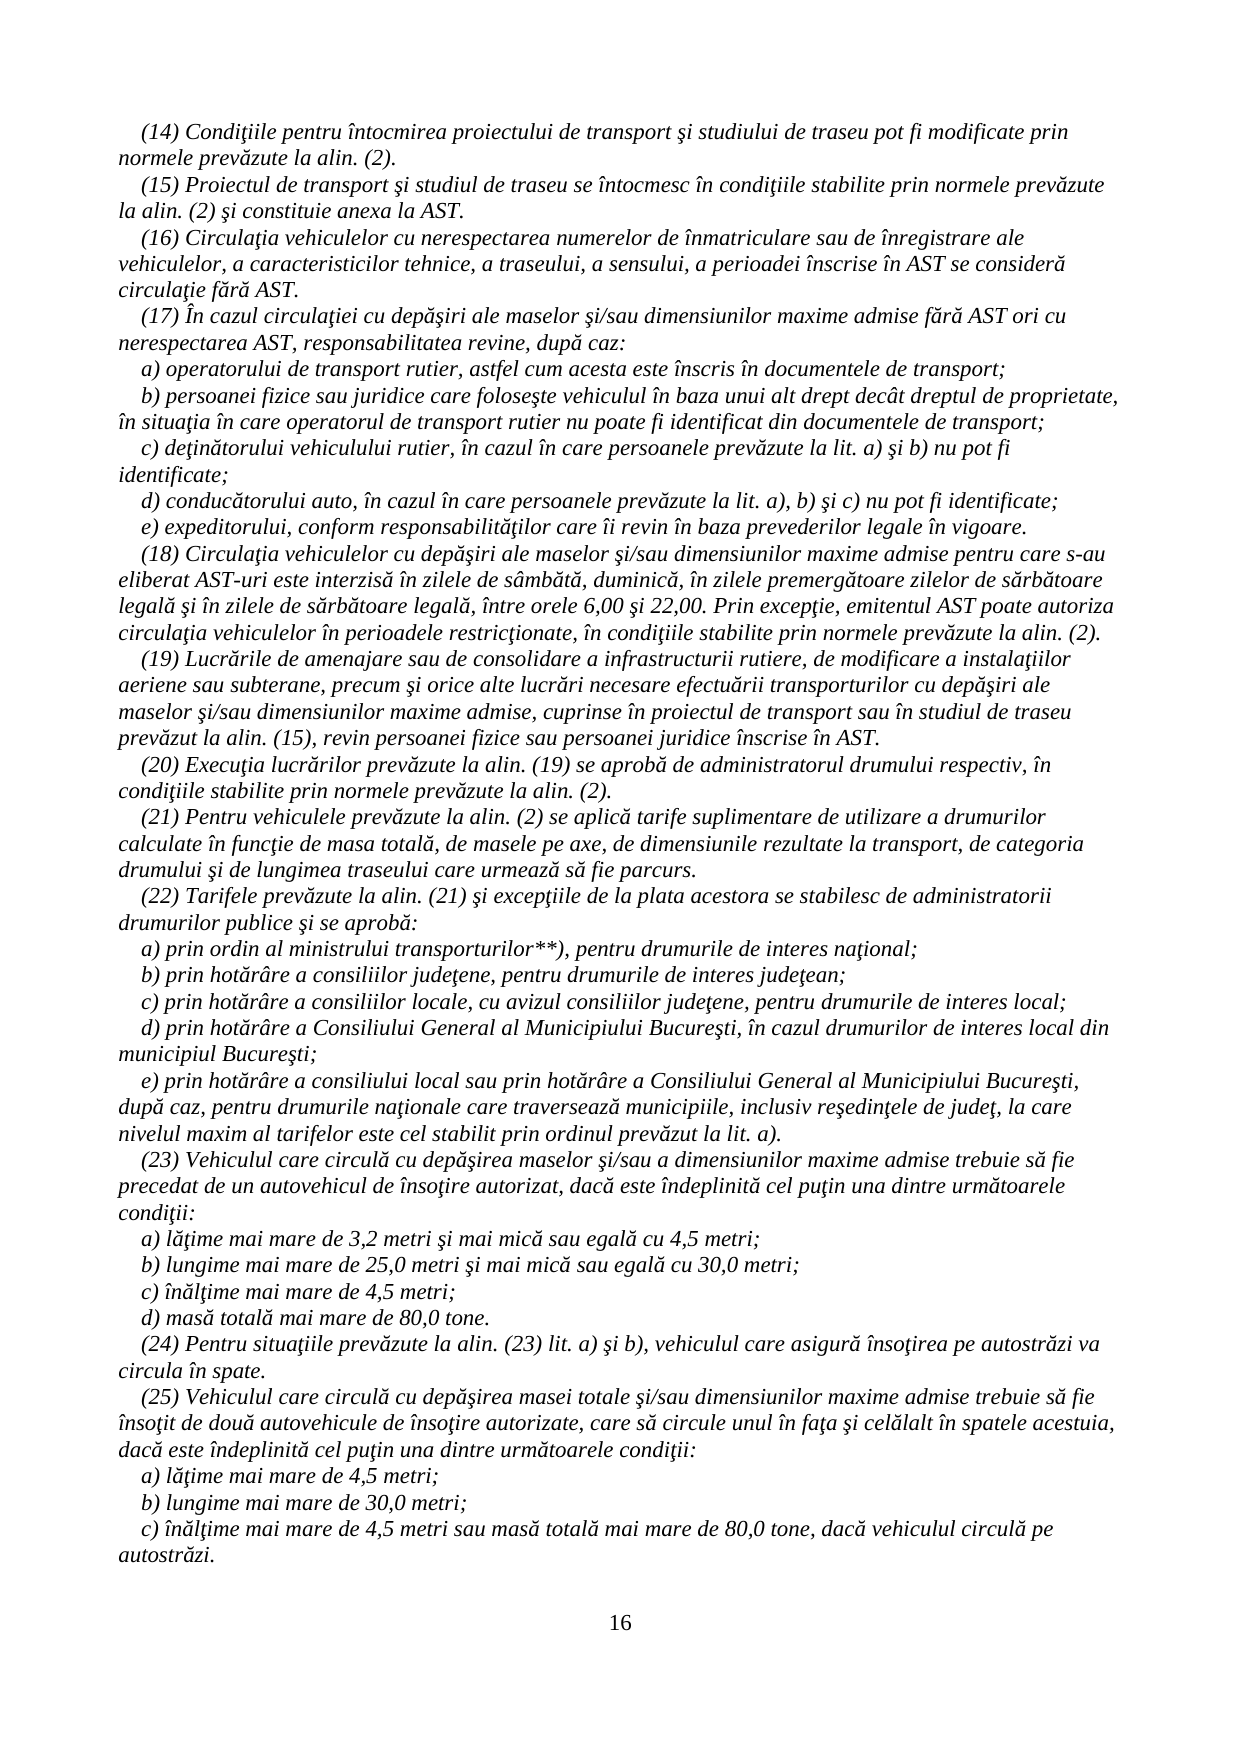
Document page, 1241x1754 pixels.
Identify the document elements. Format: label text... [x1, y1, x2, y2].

text b) prin hotărâre a consiliilor judeţene, pentru drumurile de interes judeţean; [118, 961, 1122, 988]
text (20) Execuţia lucrărilor prevăzute la alin. (19) se aprobă de administratorul drumului respectiv, în condiţiile stabilite prin normele prevăzute la alin. (2). [118, 751, 1122, 803]
text (22) Tarifele prevăzute la alin. (21) şi excepţiile de la plata acestora se stabilesc de administratorii drumurilor publice şi se aprobă: [118, 882, 1122, 935]
text a) lăţime mai mare de 4,5 metri; [118, 1462, 1122, 1488]
text c) deţinătorului vehiculului rutier, în cazul în care persoanele prevăzute la lit. a) şi b) nu pot fi identificate; [118, 434, 1122, 487]
text c) înălţime mai mare de 4,5 metri sau masă totală mai mare de 80,0 tone, dacă vehiculul circulă pe autostrăzi. [118, 1515, 1122, 1568]
text (18) Circulaţia vehiculelor cu depăşiri ale maselor şi/sau dimensiunilor maxime admise pentru care s-au eliberat AST-uri este interzisă în zilele de sâmbătă, duminică, în zilele premergătoare zilelor de sărbătoare legală şi în zilele de sărbătoare legală, între orele 6,00 şi 22,00. Prin excepţie, emitentul AST poate autoriza circulaţia vehiculelor în perioadele restricţionate, în condiţiile stabilite prin normele prevăzute la alin. (2). [118, 540, 1122, 645]
text (14) Condiţiile pentru întocmirea proiectului de transport şi studiului de traseu pot fi modificate prin normele prevăzute la alin. (2). [118, 118, 1122, 171]
text b) lungime mai mare de 25,0 metri şi mai mică sau egală cu 30,0 metri; [118, 1251, 1122, 1278]
text (17) În cazul circulaţiei cu depăşiri ale maselor şi/sau dimensiunilor maxime admise fără AST ori cu nerespectarea AST, responsabilitatea revine, după caz: [118, 303, 1122, 355]
text e) expeditorului, conform responsabilităţilor care îi revin în baza prevederilor legale în vigoare. [118, 513, 1122, 540]
text (25) Vehiculul care circulă cu depăşirea masei totale şi/sau dimensiunilor maxime admise trebuie să fie însoţit de două autovehicule de însoţire autorizate, care să circule unul în faţa şi celălalt în spatele acestuia, dacă este îndeplinită cel puţin una dintre următoarele condiţii: [118, 1383, 1122, 1462]
text b) persoanei fizice sau juridice care foloseşte vehiculul în baza unui alt drept decât dreptul de proprietate, în situaţia în care operatorul de transport rutier nu poate fi identificat din documentele de transport; [118, 382, 1122, 434]
text (19) Lucrările de amenajare sau de consolidare a infrastructurii rutiere, de modificare a instalaţiilor aeriene sau subterane, precum şi orice alte lucrări necesare efectuării transporturilor cu depăşiri ale maselor şi/sau dimensiunilor maxime admise, cuprinse în proiectul de transport sau în studiul de traseu prevăzut la alin. (15), revin persoanei fizice sau persoanei juridice înscrise în AST. [118, 645, 1122, 751]
text a) prin ordin al ministrului transporturilor**), pentru drumurile de interes naţional; [118, 935, 1122, 961]
text e) prin hotărâre a consiliului local sau prin hotărâre a Consiliului General al Municipiului Bucureşti, după caz, pentru drumurile naţionale care traversează municipiile, inclusiv reşedinţele de judeţ, la care nivelul maxim al tarifelor este cel stabilit prin ordinul prevăzut la lit. a). [118, 1067, 1122, 1146]
text d) prin hotărâre a Consiliului General al Municipiului Bucureşti, în cazul drumurilor de interes local din municipiul Bucureşti; [118, 1014, 1122, 1067]
text a) lăţime mai mare de 3,2 metri şi mai mică sau egală cu 4,5 metri; [118, 1225, 1122, 1251]
text c) înălţime mai mare de 4,5 metri; [118, 1278, 1122, 1304]
text d) conducătorului auto, în cazul în care persoanele prevăzute la lit. a), b) şi c) nu pot fi identificate; [118, 487, 1122, 513]
text (23) Vehiculul care circulă cu depăşirea maselor şi/sau a dimensiunilor maxime admise trebuie să fie precedat de un autovehicul de însoţire autorizat, dacă este îndeplinită cel puţin una dintre următoarele condiţii: [118, 1146, 1122, 1225]
text (15) Proiectul de transport şi studiul de traseu se întocmesc în condiţiile stabilite prin normele prevăzute la alin. (2) şi constituie anexa la AST. [118, 171, 1122, 223]
text d) masă totală mai mare de 80,0 tone. [118, 1304, 1122, 1330]
text (24) Pentru situaţiile prevăzute la alin. (23) lit. a) şi b), vehiculul care asigură însoţirea pe autostrăzi va circula în spate. [118, 1330, 1122, 1383]
text (16) Circulaţia vehiculelor cu nerespectarea numerelor de înmatriculare sau de înregistrare ale vehiculelor, a caracteristicilor tehnice, a traseului, a sensului, a perioadei înscrise în AST se consideră circulaţie fără AST. [118, 223, 1122, 303]
text (21) Pentru vehiculele prevăzute la alin. (2) se aplică tarife suplimentare de utilizare a drumurilor calculate în funcţie de masa totală, de masele pe axe, de dimensiunile rezultate la transport, de categoria drumului şi de lungimea traseului care urmează să fie parcurs. [118, 803, 1122, 882]
text a) operatorului de transport rutier, astfel cum acesta este înscris în documentele de transport; [118, 355, 1122, 382]
text b) lungime mai mare de 30,0 metri; [118, 1488, 1122, 1515]
text c) prin hotărâre a consiliilor locale, cu avizul consiliilor judeţene, pentru drumurile de interes local; [118, 988, 1122, 1014]
